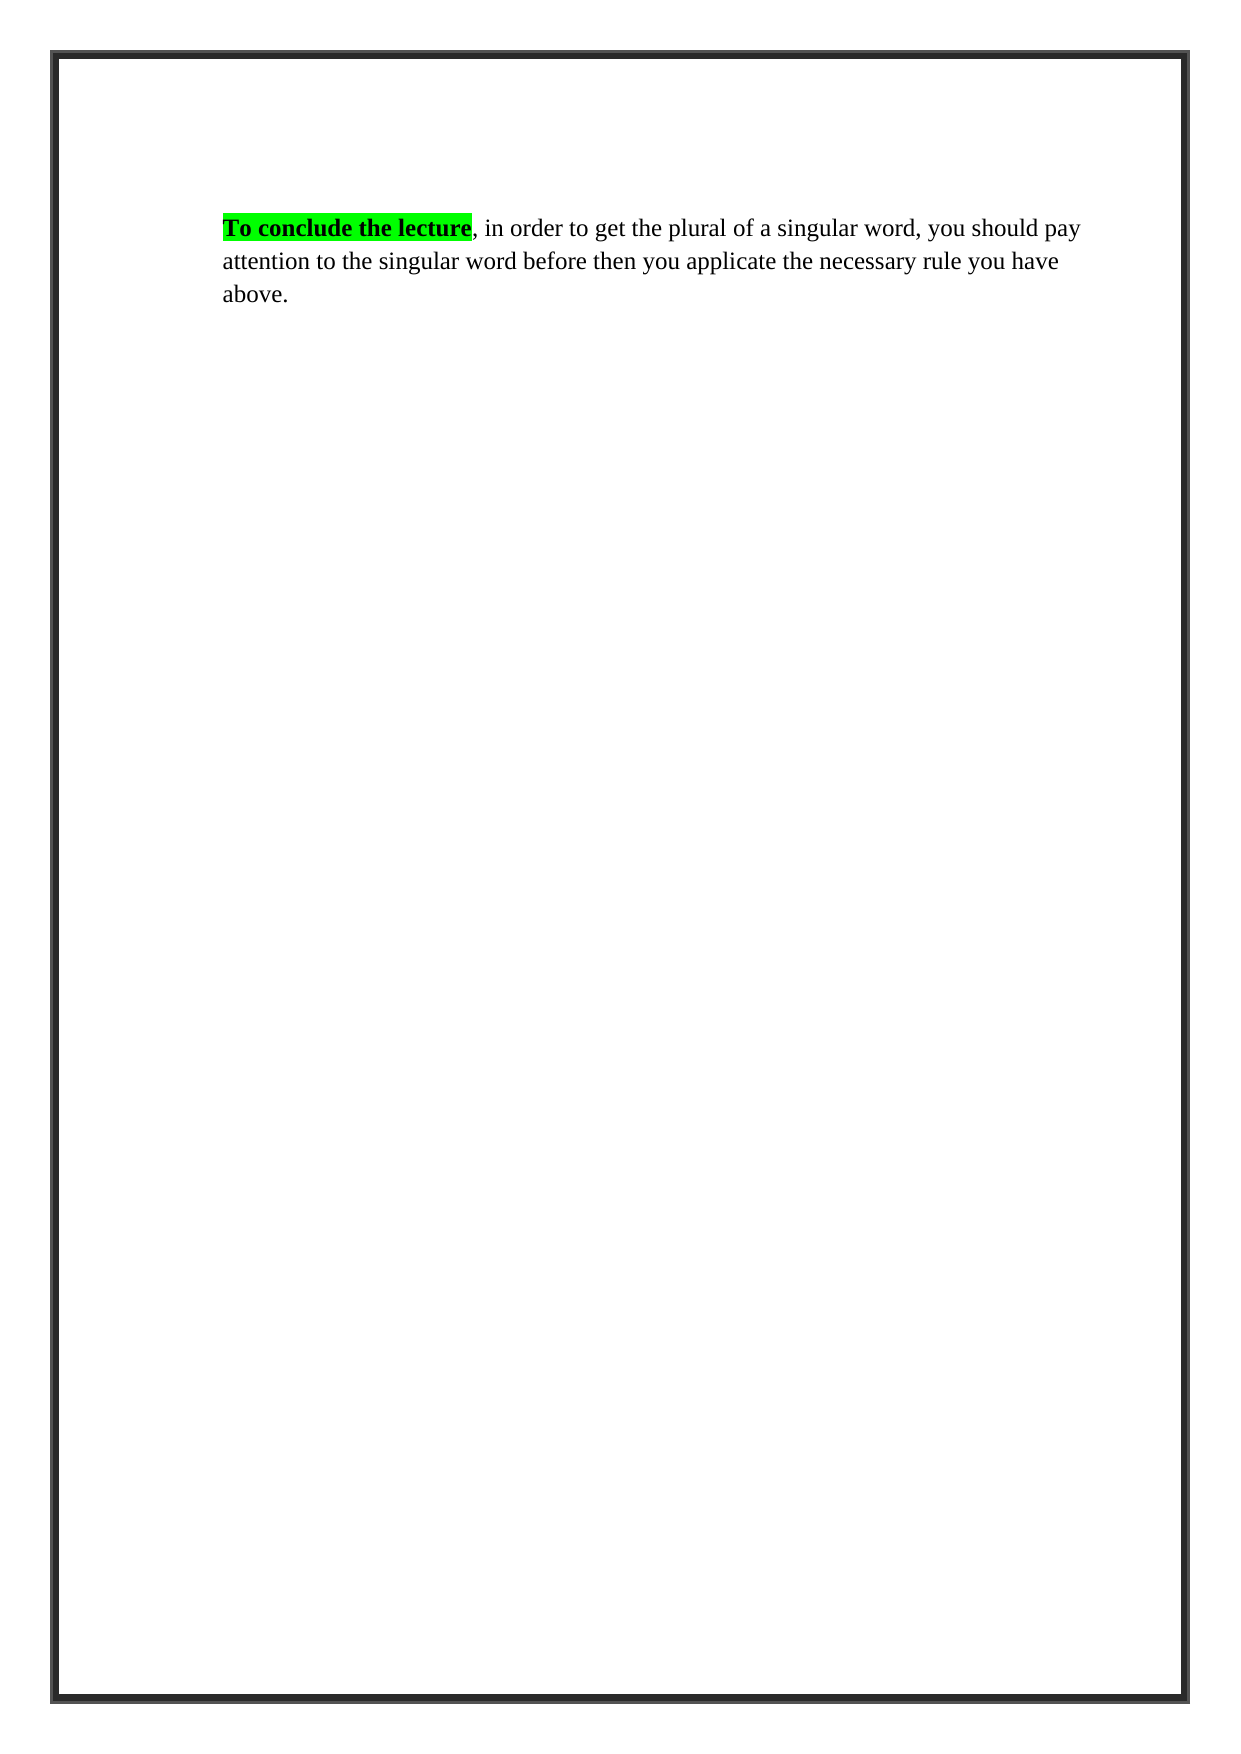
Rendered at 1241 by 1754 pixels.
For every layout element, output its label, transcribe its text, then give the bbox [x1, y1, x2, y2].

list To conclude the lecture, in order to get the plural of a singular word, you should pay attention to the singular word before then you applicate the necessary rule you have above. [222, 213, 1093, 307]
